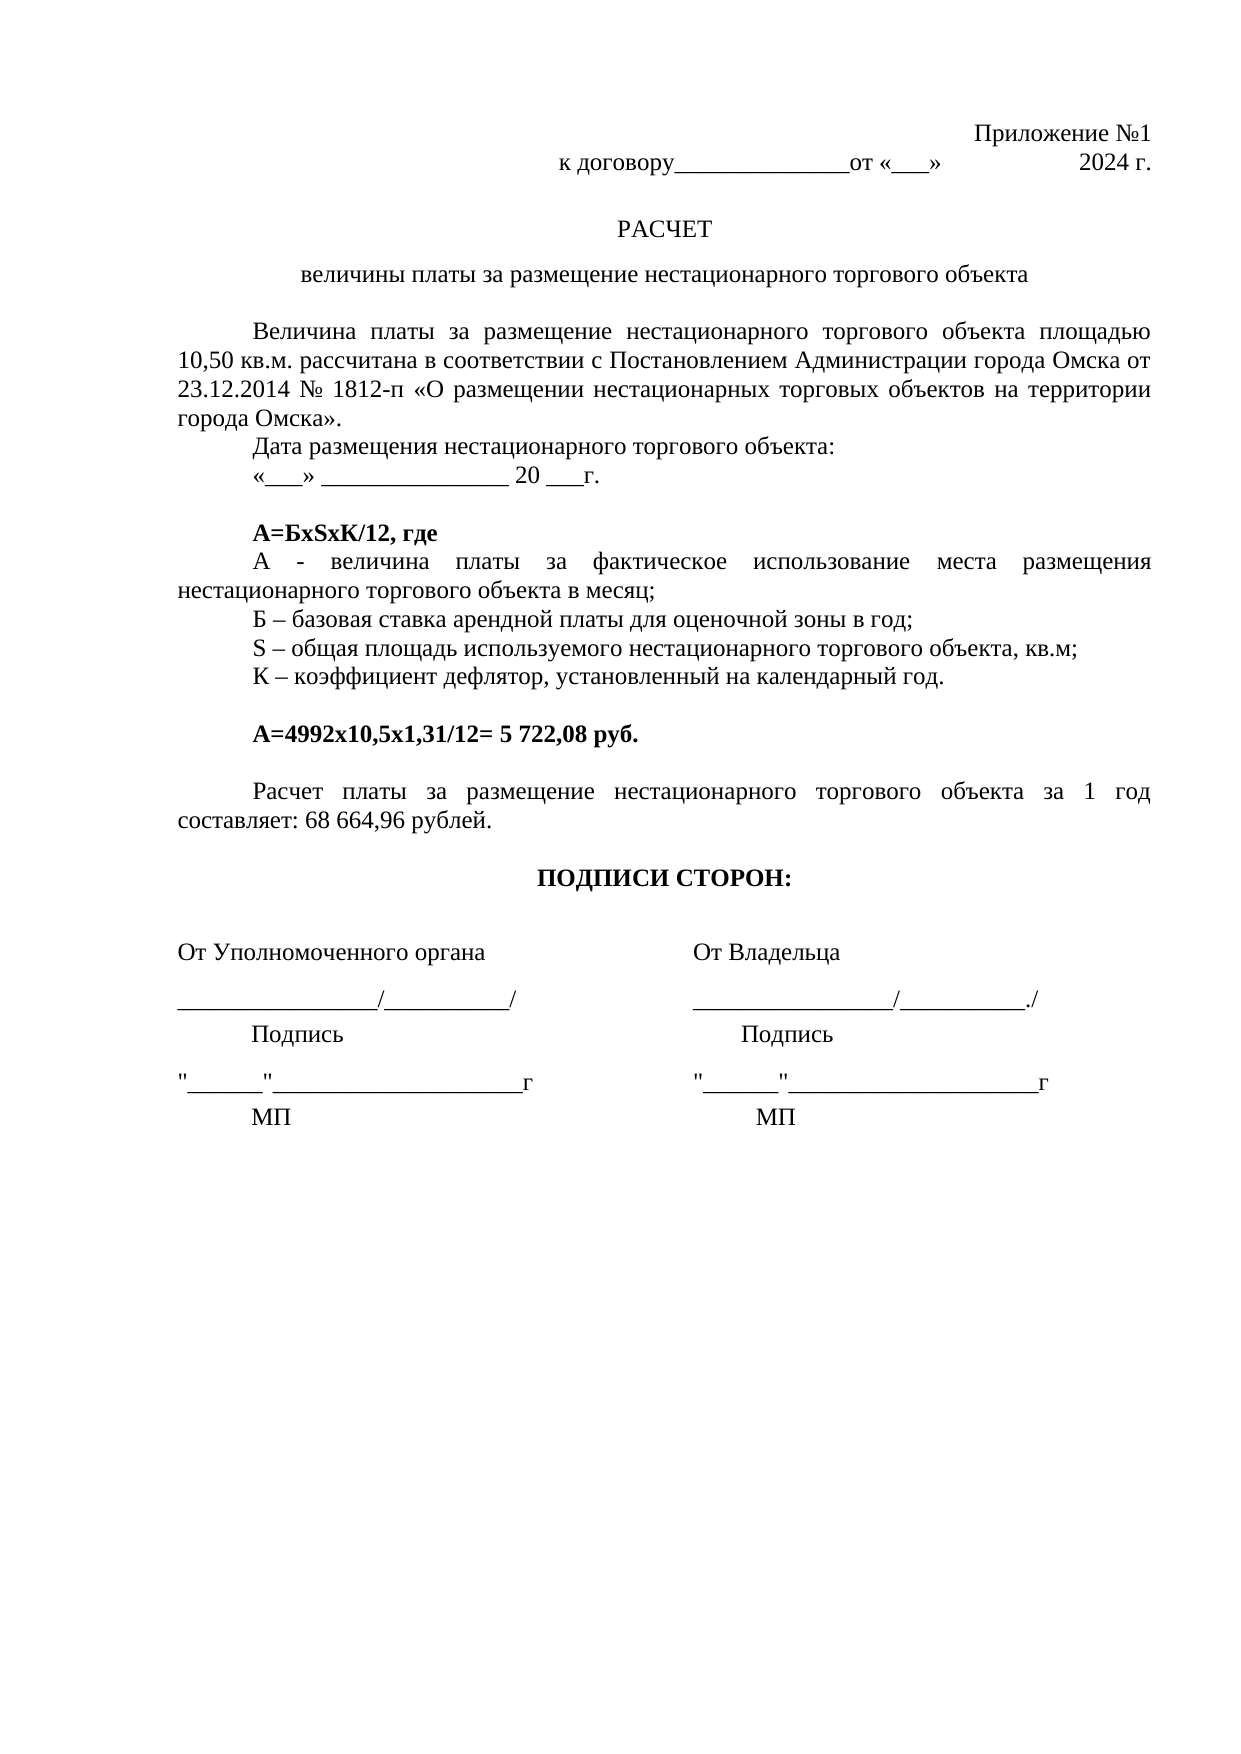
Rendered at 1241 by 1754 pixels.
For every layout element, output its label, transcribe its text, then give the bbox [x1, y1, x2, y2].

table_cell Подпись [682, 1019, 1163, 1054]
text Б – базовая ставка арендной платы для оценочной зоны в год; [177, 604, 1152, 633]
text ПОДПИСИ СТОРОН: [177, 863, 1152, 891]
text А=4992х10,5х1,31/12= 5 722,08 руб. [177, 719, 1152, 748]
text А=БхSхК/12, где [177, 518, 1152, 546]
text Величина платы за размещение нестационарного торгового объекта площадью 10,50 кв.м. рассчитана в соответствии с Постановлением Администрации города Омска от 23.12.2014 № 1812-п «О размещении нестационарных торговых объектов на территории города Омска». [177, 316, 1152, 431]
table_cell "______"____________________г [166, 1054, 682, 1102]
table_cell МП [166, 1102, 682, 1137]
text Расчет платы за размещение нестационарного торгового объекта за 1 год составляет: 68 664,96 рублей. [177, 776, 1152, 834]
table_header От Уполномоченного органа [166, 937, 682, 972]
table_cell ________________/__________/ [166, 972, 682, 1019]
text К – коэффициент дефлятор, установленный на календарный год. [177, 661, 1152, 690]
text РАСЧЕТ [177, 217, 1152, 242]
table_cell ________________/__________./ [682, 972, 1163, 1019]
text А - величина платы за фактическое использование места размещения нестационарного торгового объекта в месяц; [177, 546, 1152, 604]
text к договору______________от «___» 2024 г. [177, 147, 1152, 176]
table_header От Владельца [682, 937, 1163, 972]
table_cell "______"____________________г [682, 1054, 1163, 1102]
table_cell МП [682, 1102, 1163, 1137]
text величины платы за размещение нестационарного торгового объекта [177, 259, 1152, 288]
text S – общая площадь используемого нестационарного торгового объекта, кв.м; [177, 633, 1152, 661]
text «___» _______________ 20 ___г. [177, 460, 1152, 489]
table_cell Подпись [166, 1019, 682, 1054]
text Приложение №1 [177, 118, 1152, 147]
text Дата размещения нестационарного торгового объекта: [177, 431, 1152, 460]
